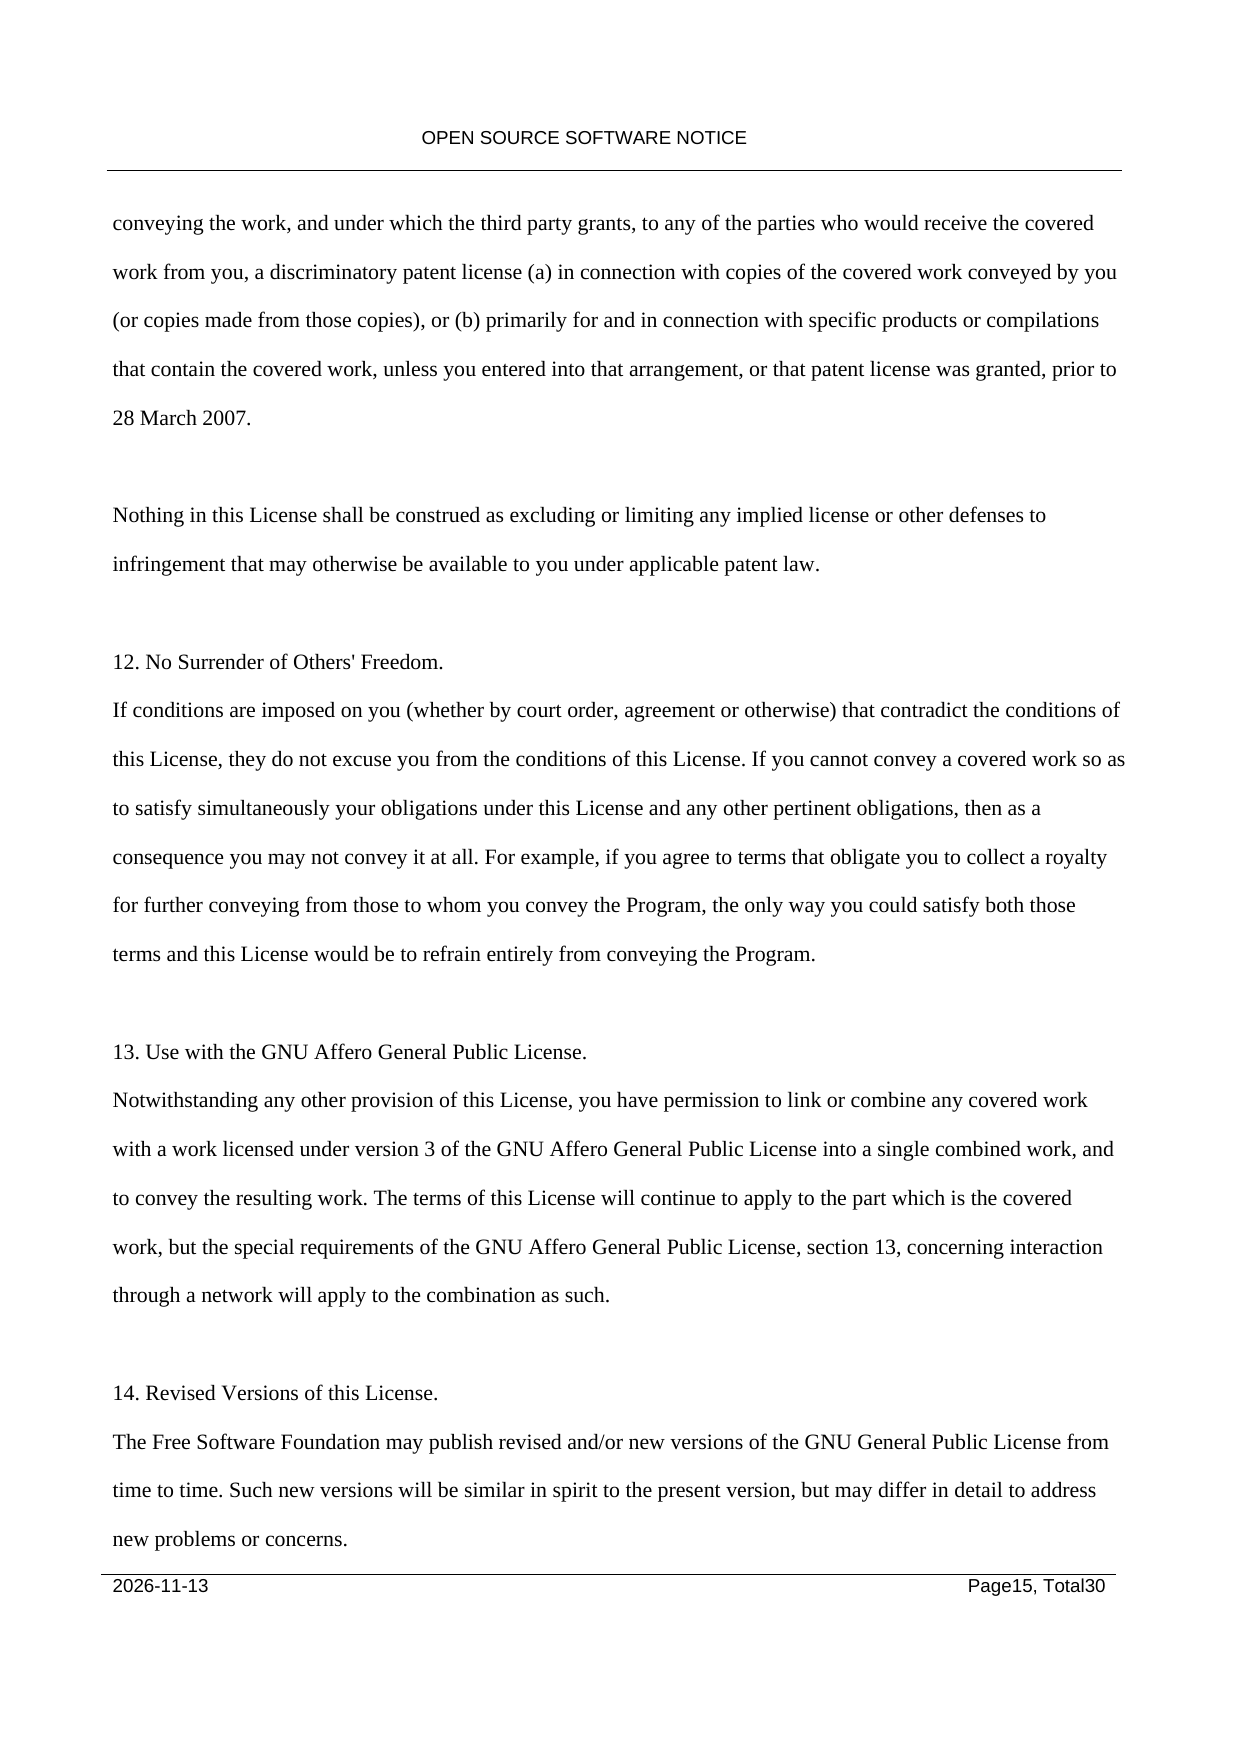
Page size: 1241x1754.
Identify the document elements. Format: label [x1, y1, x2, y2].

text [112, 206, 1128, 1555]
